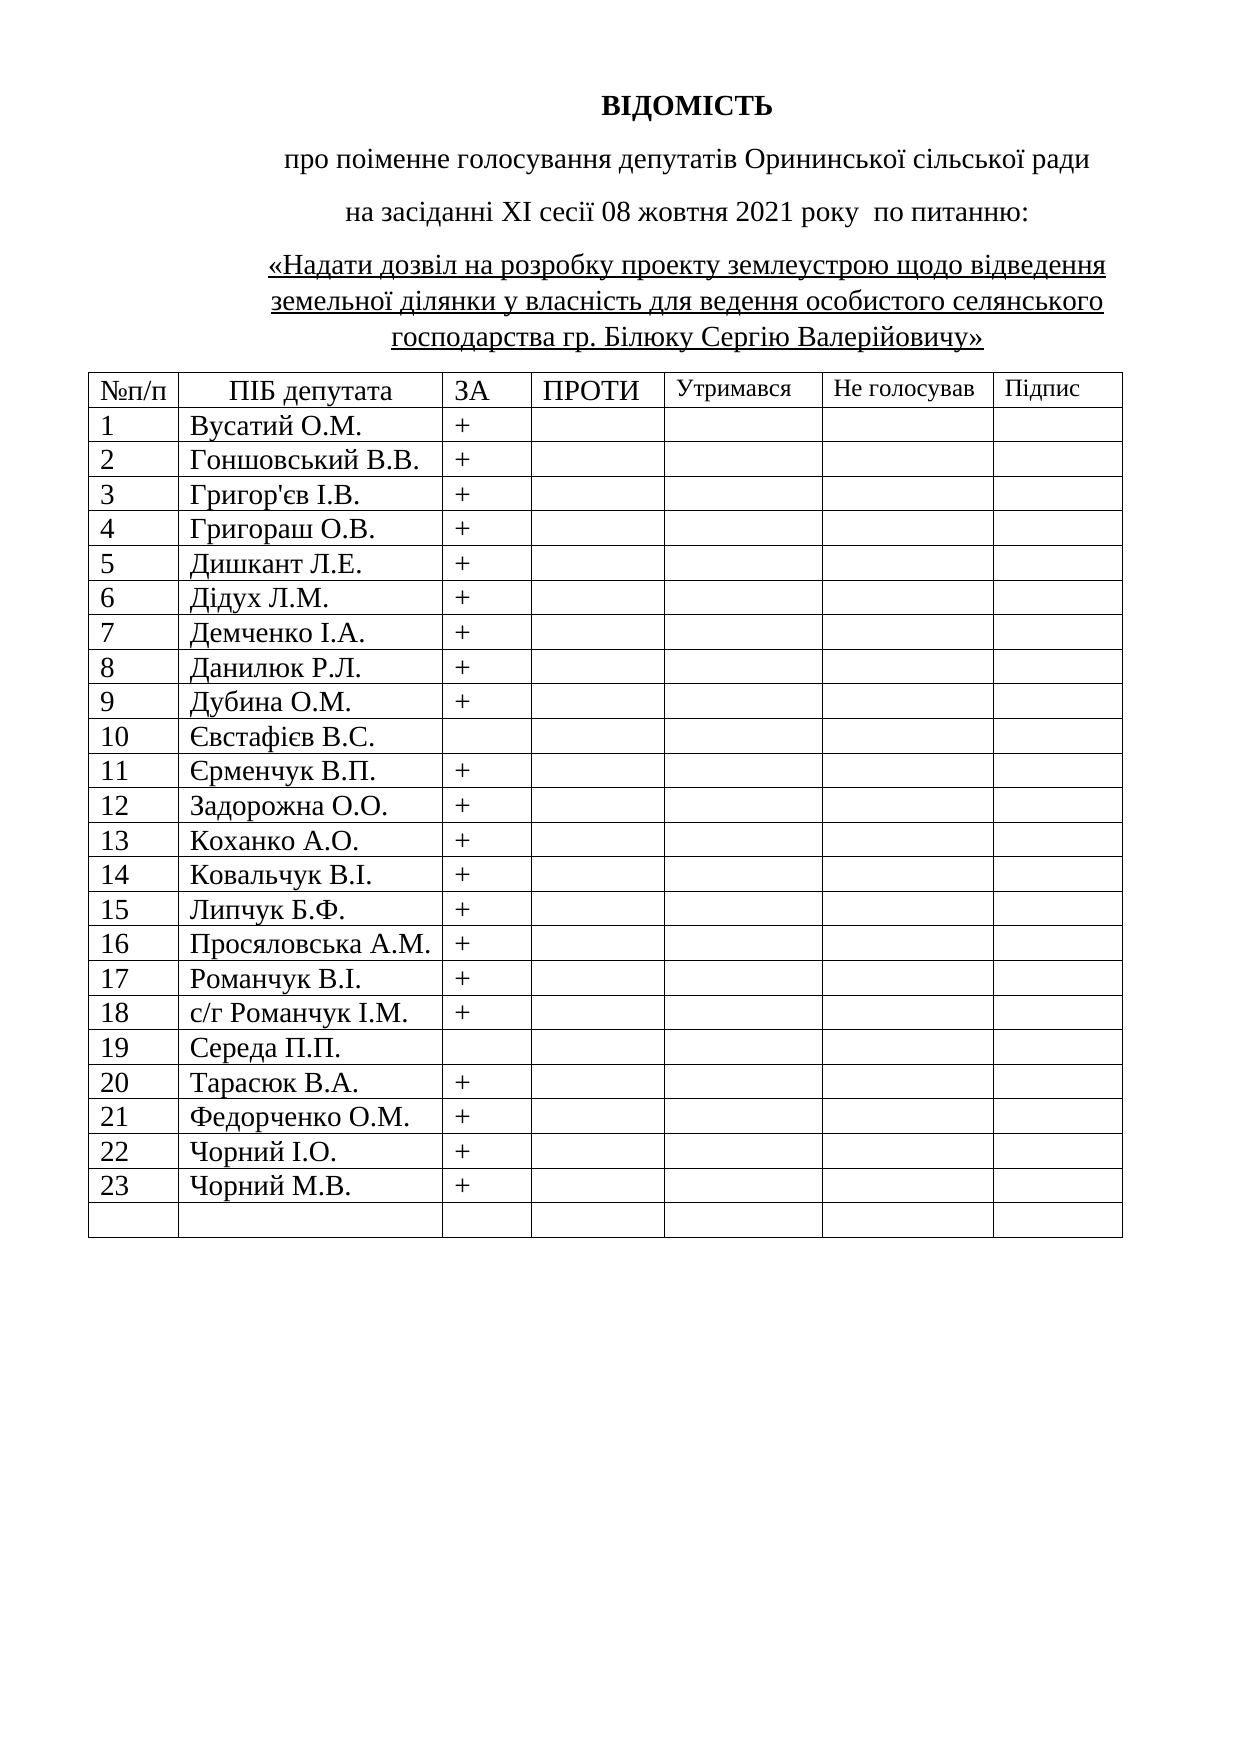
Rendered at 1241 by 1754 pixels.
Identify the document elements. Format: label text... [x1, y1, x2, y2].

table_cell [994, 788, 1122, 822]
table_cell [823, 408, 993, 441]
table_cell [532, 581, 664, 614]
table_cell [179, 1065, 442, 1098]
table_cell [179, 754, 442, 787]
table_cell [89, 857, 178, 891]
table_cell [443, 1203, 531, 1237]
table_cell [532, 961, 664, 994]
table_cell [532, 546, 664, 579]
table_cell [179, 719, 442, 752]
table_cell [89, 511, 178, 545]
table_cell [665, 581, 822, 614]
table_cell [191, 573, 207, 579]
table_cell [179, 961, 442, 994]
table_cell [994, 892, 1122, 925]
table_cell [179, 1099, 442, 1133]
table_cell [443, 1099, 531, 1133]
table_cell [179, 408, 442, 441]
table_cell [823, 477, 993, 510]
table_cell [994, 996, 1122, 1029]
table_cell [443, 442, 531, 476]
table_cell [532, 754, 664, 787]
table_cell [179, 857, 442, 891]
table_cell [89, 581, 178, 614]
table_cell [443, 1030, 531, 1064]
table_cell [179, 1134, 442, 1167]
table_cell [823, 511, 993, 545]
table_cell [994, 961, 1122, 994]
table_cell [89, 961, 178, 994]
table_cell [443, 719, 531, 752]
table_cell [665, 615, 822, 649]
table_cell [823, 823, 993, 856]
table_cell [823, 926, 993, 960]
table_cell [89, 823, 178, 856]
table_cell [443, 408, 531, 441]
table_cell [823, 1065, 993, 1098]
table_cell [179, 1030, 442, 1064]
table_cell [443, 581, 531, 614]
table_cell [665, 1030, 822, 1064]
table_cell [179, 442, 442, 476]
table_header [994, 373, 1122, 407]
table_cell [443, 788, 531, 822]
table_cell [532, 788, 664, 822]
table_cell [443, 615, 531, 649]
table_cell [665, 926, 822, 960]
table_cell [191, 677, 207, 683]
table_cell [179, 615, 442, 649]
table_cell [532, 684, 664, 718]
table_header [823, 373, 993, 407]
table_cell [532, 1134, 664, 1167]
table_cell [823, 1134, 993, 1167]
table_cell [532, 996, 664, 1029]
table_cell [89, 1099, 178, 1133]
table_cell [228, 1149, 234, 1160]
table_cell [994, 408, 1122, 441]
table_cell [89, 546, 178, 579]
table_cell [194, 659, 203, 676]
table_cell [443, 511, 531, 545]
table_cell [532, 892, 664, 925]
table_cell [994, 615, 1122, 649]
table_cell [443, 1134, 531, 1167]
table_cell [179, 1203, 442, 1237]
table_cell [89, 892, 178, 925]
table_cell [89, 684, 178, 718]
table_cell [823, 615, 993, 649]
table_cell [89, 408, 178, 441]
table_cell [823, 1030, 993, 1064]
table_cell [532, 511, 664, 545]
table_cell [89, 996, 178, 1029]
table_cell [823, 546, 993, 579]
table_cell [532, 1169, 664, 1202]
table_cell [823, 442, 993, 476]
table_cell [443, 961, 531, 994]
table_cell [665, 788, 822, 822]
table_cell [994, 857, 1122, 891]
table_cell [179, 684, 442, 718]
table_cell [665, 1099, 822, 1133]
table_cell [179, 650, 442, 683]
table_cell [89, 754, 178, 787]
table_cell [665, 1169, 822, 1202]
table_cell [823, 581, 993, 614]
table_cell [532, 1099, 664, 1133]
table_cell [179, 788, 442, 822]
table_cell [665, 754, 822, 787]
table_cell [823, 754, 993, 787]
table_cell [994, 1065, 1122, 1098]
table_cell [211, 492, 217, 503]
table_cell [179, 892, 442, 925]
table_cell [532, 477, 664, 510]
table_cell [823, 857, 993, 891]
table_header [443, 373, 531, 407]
text на засіданні XI сесії 08 жовтня 2021 року по питанню: [223, 194, 1152, 228]
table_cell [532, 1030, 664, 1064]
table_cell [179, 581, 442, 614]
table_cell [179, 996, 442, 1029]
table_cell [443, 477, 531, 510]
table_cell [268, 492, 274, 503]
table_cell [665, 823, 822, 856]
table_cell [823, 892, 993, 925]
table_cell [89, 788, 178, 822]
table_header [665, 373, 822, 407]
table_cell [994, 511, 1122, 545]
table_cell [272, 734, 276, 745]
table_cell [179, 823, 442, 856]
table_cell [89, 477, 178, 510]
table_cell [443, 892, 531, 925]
text «Надати дозвіл на розробку проекту землеустрою щодо відведення земельної ділянки у власність для ведення особистого селянського господарства гр. Білюку Сергію Валерійовичу» [223, 247, 1152, 353]
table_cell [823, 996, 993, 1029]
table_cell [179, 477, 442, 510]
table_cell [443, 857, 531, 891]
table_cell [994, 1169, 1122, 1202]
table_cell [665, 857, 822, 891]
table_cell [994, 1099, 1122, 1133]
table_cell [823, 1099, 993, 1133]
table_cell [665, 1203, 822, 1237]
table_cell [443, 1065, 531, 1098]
text ВІДОМІСТЬ [223, 88, 1152, 122]
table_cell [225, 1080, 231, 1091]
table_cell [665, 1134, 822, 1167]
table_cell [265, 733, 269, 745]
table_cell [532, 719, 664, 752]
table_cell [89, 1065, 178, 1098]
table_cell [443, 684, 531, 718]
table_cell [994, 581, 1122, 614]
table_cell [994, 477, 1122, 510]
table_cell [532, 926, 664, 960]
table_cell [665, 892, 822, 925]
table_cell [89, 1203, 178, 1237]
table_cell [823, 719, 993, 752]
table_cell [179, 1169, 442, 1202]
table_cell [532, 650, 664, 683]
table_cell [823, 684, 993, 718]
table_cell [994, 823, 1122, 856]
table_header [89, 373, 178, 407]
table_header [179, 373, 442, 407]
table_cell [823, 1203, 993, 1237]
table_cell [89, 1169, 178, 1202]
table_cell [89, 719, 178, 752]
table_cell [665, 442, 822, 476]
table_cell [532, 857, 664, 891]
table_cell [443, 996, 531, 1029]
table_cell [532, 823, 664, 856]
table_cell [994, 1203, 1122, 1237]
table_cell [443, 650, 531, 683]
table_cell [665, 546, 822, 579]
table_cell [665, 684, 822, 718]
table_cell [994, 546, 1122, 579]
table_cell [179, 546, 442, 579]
text про поіменне голосування депутатів Орининської сільської ради [223, 141, 1152, 175]
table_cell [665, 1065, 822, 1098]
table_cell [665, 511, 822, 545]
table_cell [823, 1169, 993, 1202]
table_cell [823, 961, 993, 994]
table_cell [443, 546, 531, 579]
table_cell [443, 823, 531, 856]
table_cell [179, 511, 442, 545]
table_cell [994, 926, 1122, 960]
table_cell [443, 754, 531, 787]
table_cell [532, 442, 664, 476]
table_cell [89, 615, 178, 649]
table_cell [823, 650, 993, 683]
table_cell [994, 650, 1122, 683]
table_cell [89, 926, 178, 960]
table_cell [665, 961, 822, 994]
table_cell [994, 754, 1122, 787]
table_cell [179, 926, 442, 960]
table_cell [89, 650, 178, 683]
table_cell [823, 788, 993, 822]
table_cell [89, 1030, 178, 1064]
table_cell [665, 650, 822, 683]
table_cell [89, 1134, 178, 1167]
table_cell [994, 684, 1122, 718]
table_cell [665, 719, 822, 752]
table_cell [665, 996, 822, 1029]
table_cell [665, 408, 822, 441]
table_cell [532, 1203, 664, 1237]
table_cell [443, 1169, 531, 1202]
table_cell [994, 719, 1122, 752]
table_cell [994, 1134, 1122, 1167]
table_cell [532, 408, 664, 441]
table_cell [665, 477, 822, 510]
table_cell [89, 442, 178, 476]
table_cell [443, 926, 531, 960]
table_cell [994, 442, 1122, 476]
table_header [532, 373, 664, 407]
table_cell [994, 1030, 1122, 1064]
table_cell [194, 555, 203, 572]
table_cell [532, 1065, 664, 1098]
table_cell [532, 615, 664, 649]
